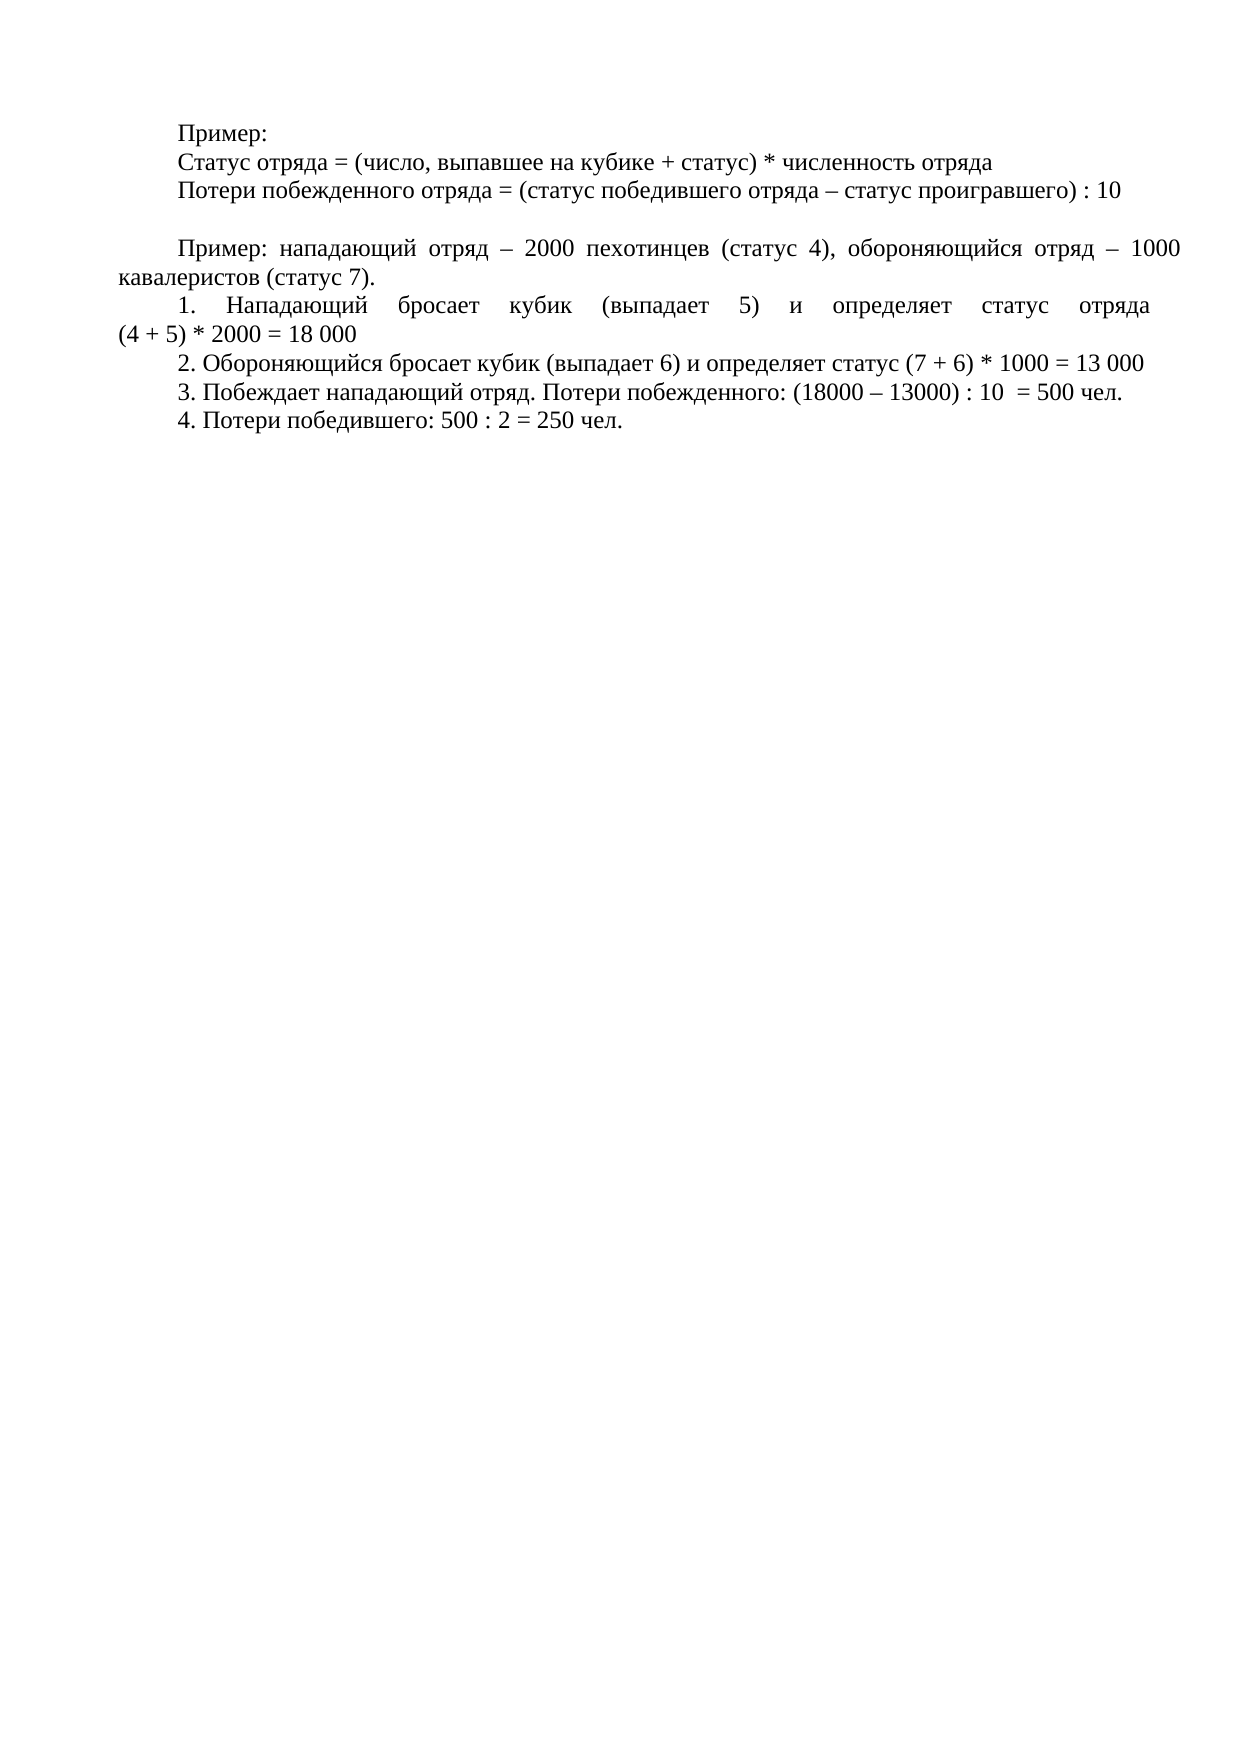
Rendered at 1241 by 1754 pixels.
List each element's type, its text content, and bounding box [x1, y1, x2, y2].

text Потери побежденного отряда = (статус победившего отряда – статус проигравшего) : 10 [118, 176, 1181, 204]
text Пример: нападающий отряд – 2000 пехотинцев (статус 4), обороняющийся отряд – 1000 кавалеристов (статус 7). [118, 233, 1181, 291]
text 3. Побеждает нападающий отряд. Потери побежденного: (18000 – 13000) : 10 = 500 чел. [177, 377, 1181, 406]
text 4. Потери победившего: 500 : 2 = 250 чел. [118, 406, 1181, 434]
subtitle Статус отряда = (число, выпавшее на кубике + статус) * численность отряда [118, 147, 1181, 176]
text 2. Обороняющийся бросает кубик (выпадает 6) и определяет статус (7 + 6) * 1000 = 13 000 [177, 348, 1181, 377]
text Пример: [118, 118, 1181, 147]
text 1. Нападающий бросает кубик (выпадает 5) и определяет статус отряда (4 + 5) * 2000 = 18 000 [118, 291, 1181, 348]
